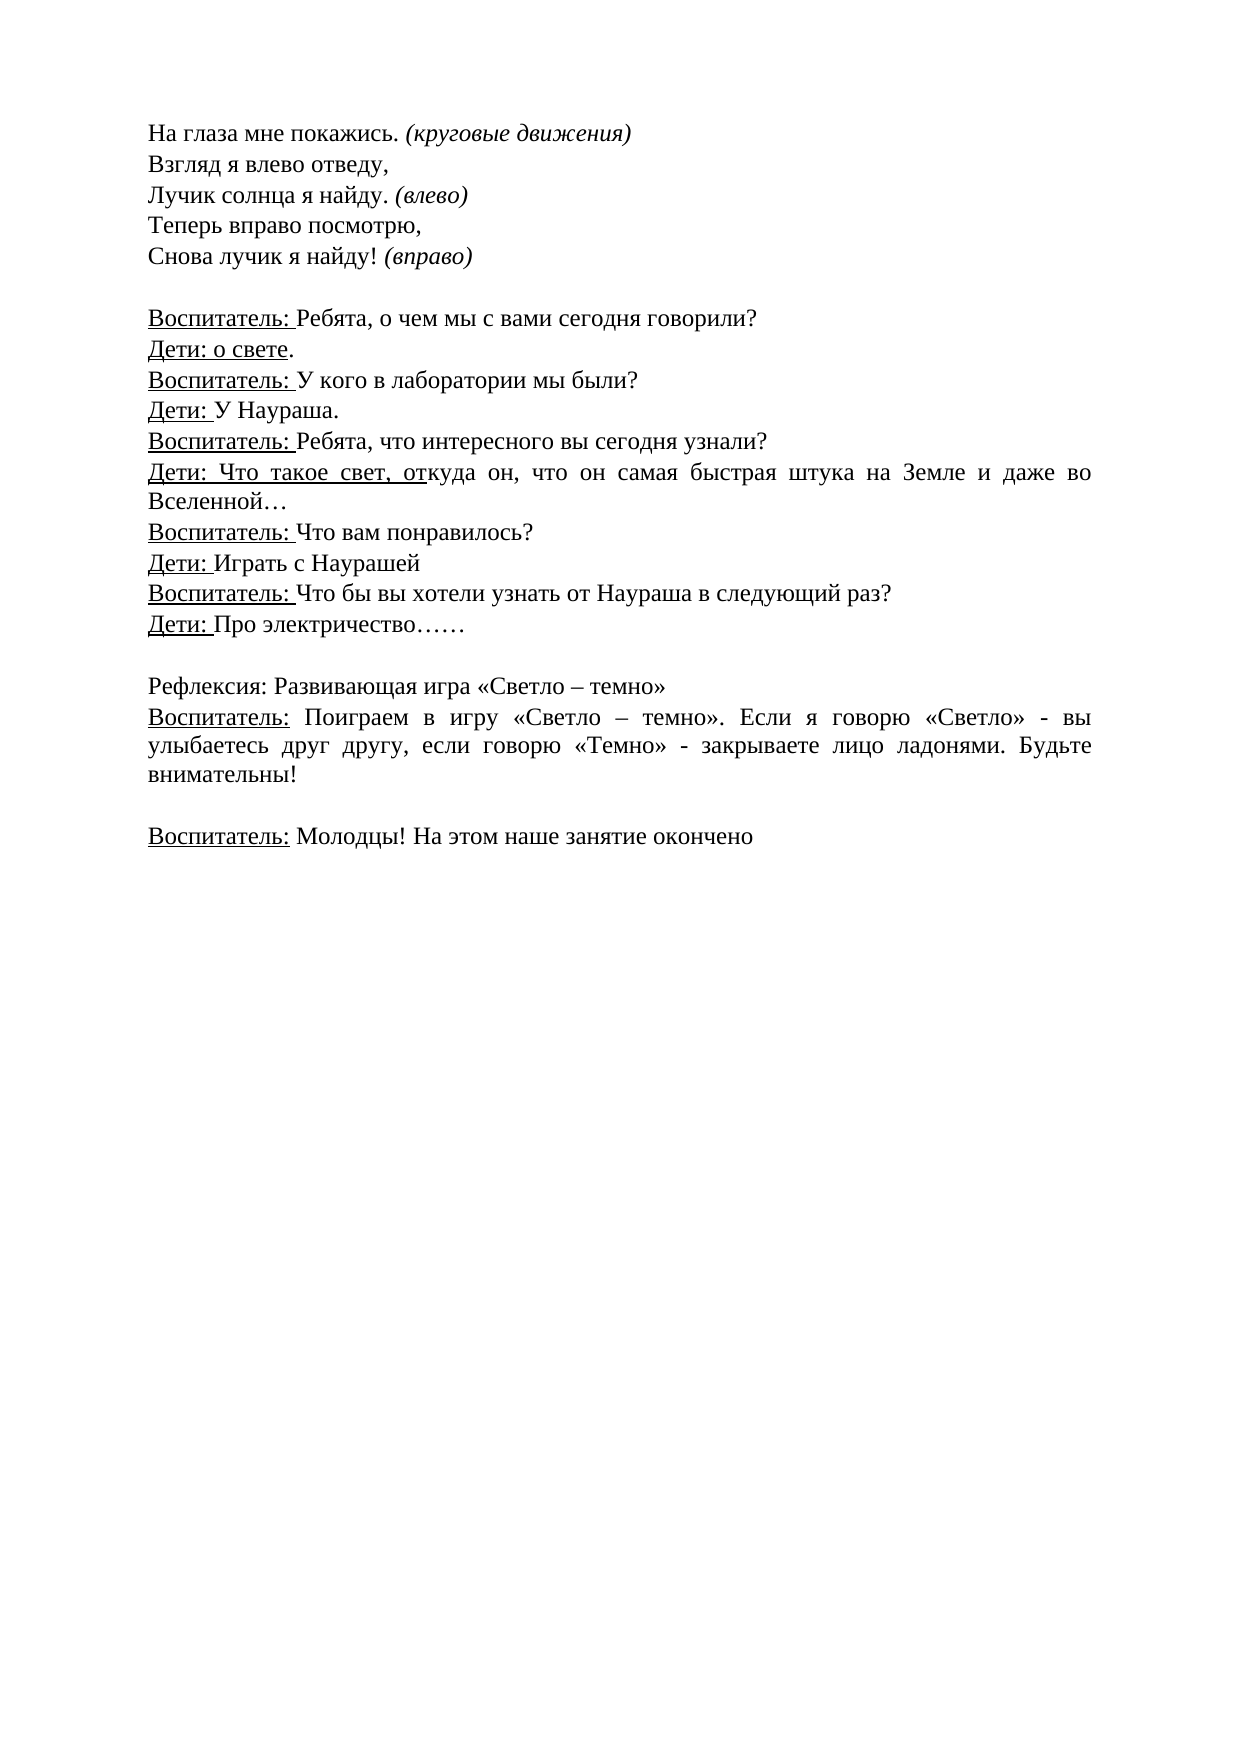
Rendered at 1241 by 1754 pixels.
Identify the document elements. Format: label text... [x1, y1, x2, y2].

text Воспитатель: Что бы вы хотели узнать от Наураша в следующий раз? [148, 578, 1093, 607]
text Воспитатель: Ребята, что интересного вы сегодня узнали? [148, 426, 1093, 455]
text Дети: Что такое свет, откуда он, что он самая быстрая штука на Земле и даже во Вселенной… [148, 457, 1093, 515]
text Дети: о свете. [148, 334, 1093, 363]
text Дети: У Наураша. [148, 396, 1093, 424]
text На глаза мне покажись. (круговые движения) [148, 118, 1093, 147]
text Взгляд я влево отведу, [148, 149, 1093, 178]
text Дети: Играть с Наурашей [148, 548, 1093, 576]
text Воспитатель: Молодцы! На этом наше занятие окончено [148, 821, 1093, 850]
text Снова лучик я найду! (вправо) [148, 241, 1093, 270]
text Воспитатель: Ребята, о чем мы с вами сегодня говорили? [148, 303, 1093, 332]
text Воспитатель: Что вам понравилось? [148, 517, 1093, 546]
text Рефлексия: Развивающая игра «Светло – темно» [148, 671, 1093, 700]
text Воспитатель: У кого в лаборатории мы были? [148, 365, 1093, 393]
text Дети: Про электричество…… [148, 609, 1093, 638]
text Теперь вправо посмотрю, [148, 211, 1093, 239]
text Лучик солнца я найду. (влево) [148, 180, 1093, 208]
text Воспитатель: Поиграем в игру «Светло – темно». Если я говорю «Светло» - вы улыбаетесь друг другу, если говорю «Темно» - закрываете лицо ладонями. Будьте внимательны! [148, 702, 1093, 788]
